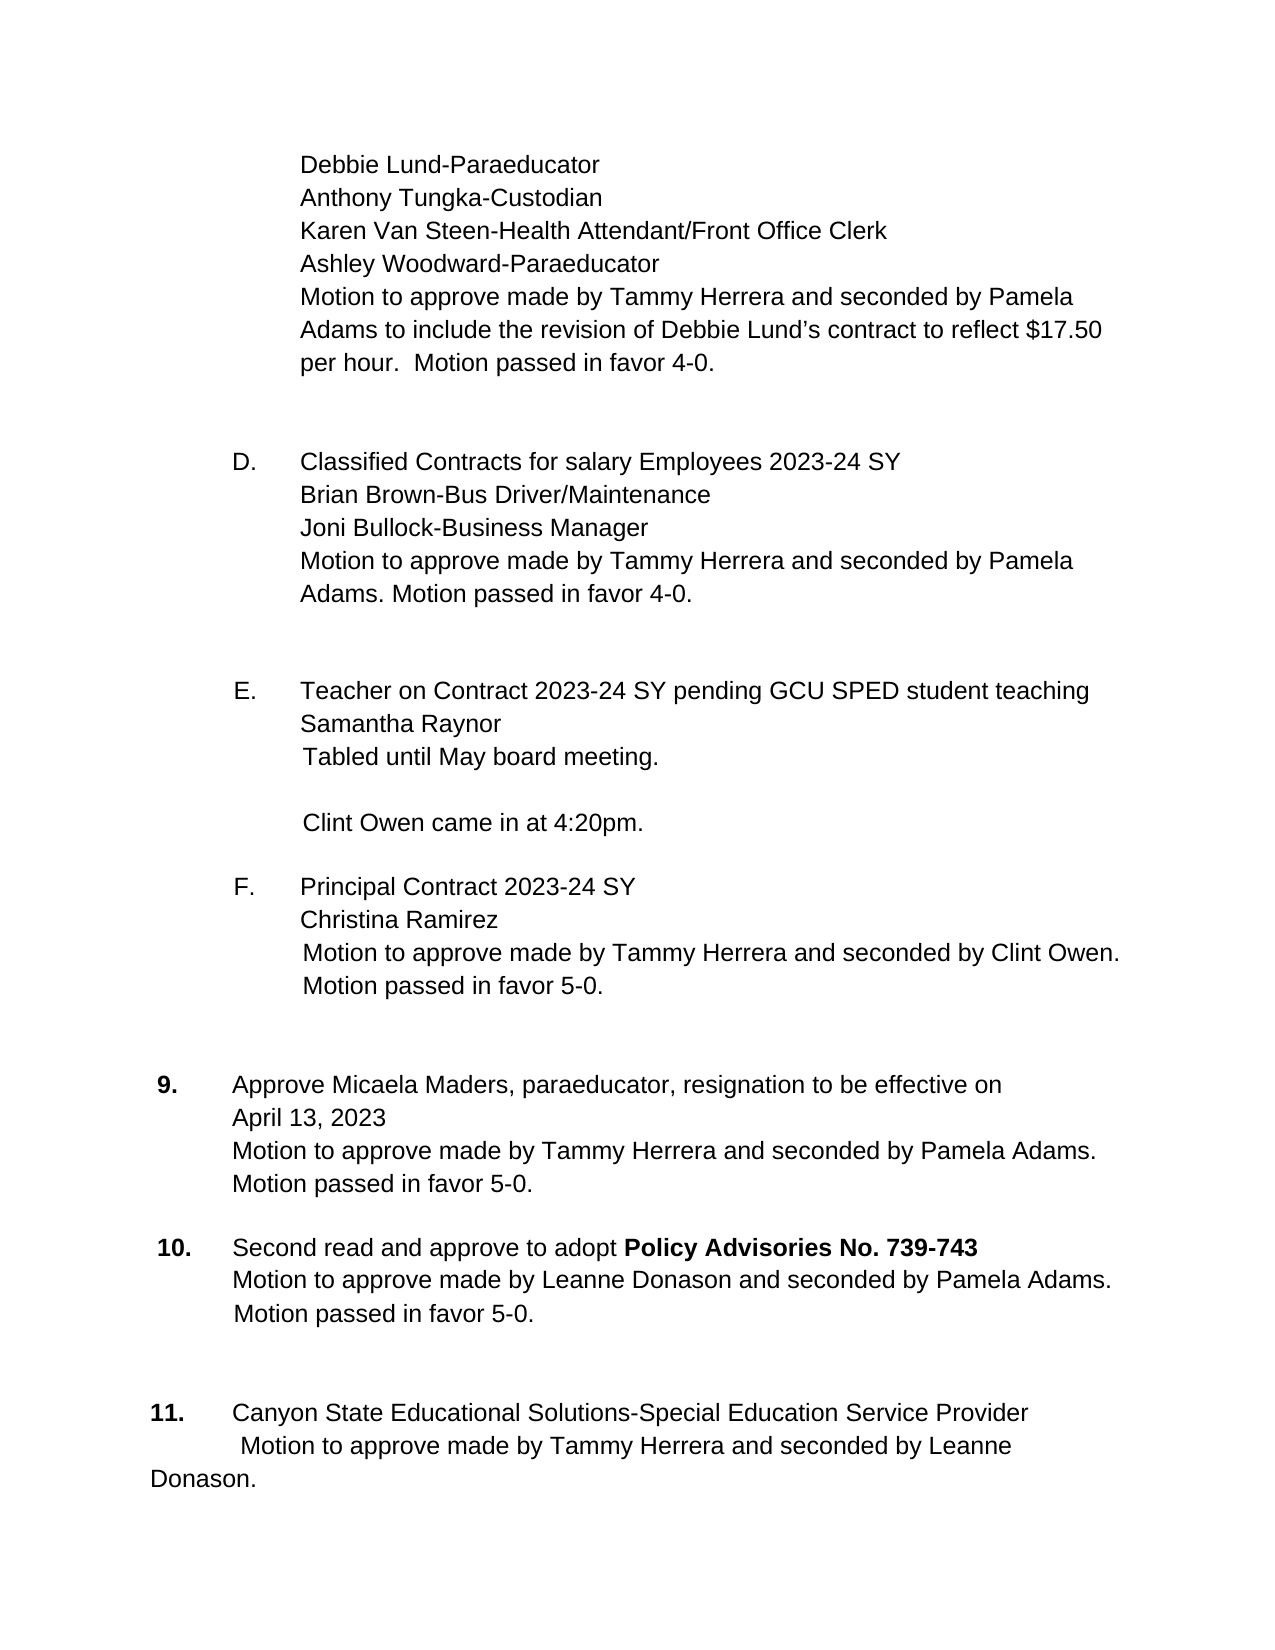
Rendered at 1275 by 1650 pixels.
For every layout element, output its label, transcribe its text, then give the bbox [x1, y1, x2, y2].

text Ashley Woodward-Paraeducator [225, 249, 1125, 278]
text Motion passed in favor 5-0. [150, 971, 1125, 1032]
text Adams. Motion passed in favor 4-0. [225, 579, 1125, 608]
text Samantha Raynor [150, 709, 1125, 738]
text Anthony Tungka-Custodian [225, 183, 1125, 212]
text Motion to approve made by Leanne Donason and seconded by Pamela Adams. [150, 1266, 1125, 1294]
text Motion passed in favor 5-0. [150, 1169, 1125, 1198]
text per hour. Motion passed in favor 4-0. [225, 348, 1125, 377]
text Motion to approve made by Tammy Herrera and seconded by Pamela [225, 546, 1125, 575]
text 10. Second read and approve to adopt Policy Advisories No. 739-743 [150, 1232, 1125, 1261]
text Debbie Lund-Paraeducator [225, 150, 1125, 179]
text Motion to approve made by Tammy Herrera and seconded by Pamela Adams. [150, 1136, 1125, 1164]
text Motion passed in favor 5-0. [150, 1298, 1125, 1360]
text Christina Ramirez [150, 905, 1125, 933]
text April 13, 2023 [150, 1103, 1125, 1132]
text Joni Bullock-Business Manager [225, 513, 1125, 542]
text F. Principal Contract 2023-24 SY [150, 872, 1125, 900]
text Karen Van Steen-Health Attendant/Front Office Clerk [225, 216, 1125, 245]
text Motion to approve made by Tammy Herrera and seconded by Leanne Donason. [150, 1431, 1125, 1492]
text Motion to approve made by Tammy Herrera and seconded by Pamela [225, 282, 1125, 311]
text Adams to include the revision of Debbie Lund’s contract to reflect $17.50 [225, 315, 1125, 344]
text E. Teacher on Contract 2023-24 SY pending GCU SPED student teaching [150, 676, 1125, 705]
text 9. Approve Micaela Maders, paraeducator, resignation to be effective on [150, 1070, 1125, 1098]
text Tabled until May board meeting. [150, 742, 1125, 771]
text 11. Canyon State Educational Solutions-Special Education Service Provider [150, 1398, 1125, 1426]
text Motion to approve made by Tammy Herrera and seconded by Clint Owen. [150, 938, 1125, 966]
text Clint Owen came in at 4:20pm. [150, 808, 1125, 837]
text Brian Brown-Bus Driver/Maintenance [225, 480, 1125, 509]
text D. Classified Contracts for salary Employees 2023-24 SY [225, 447, 1125, 476]
